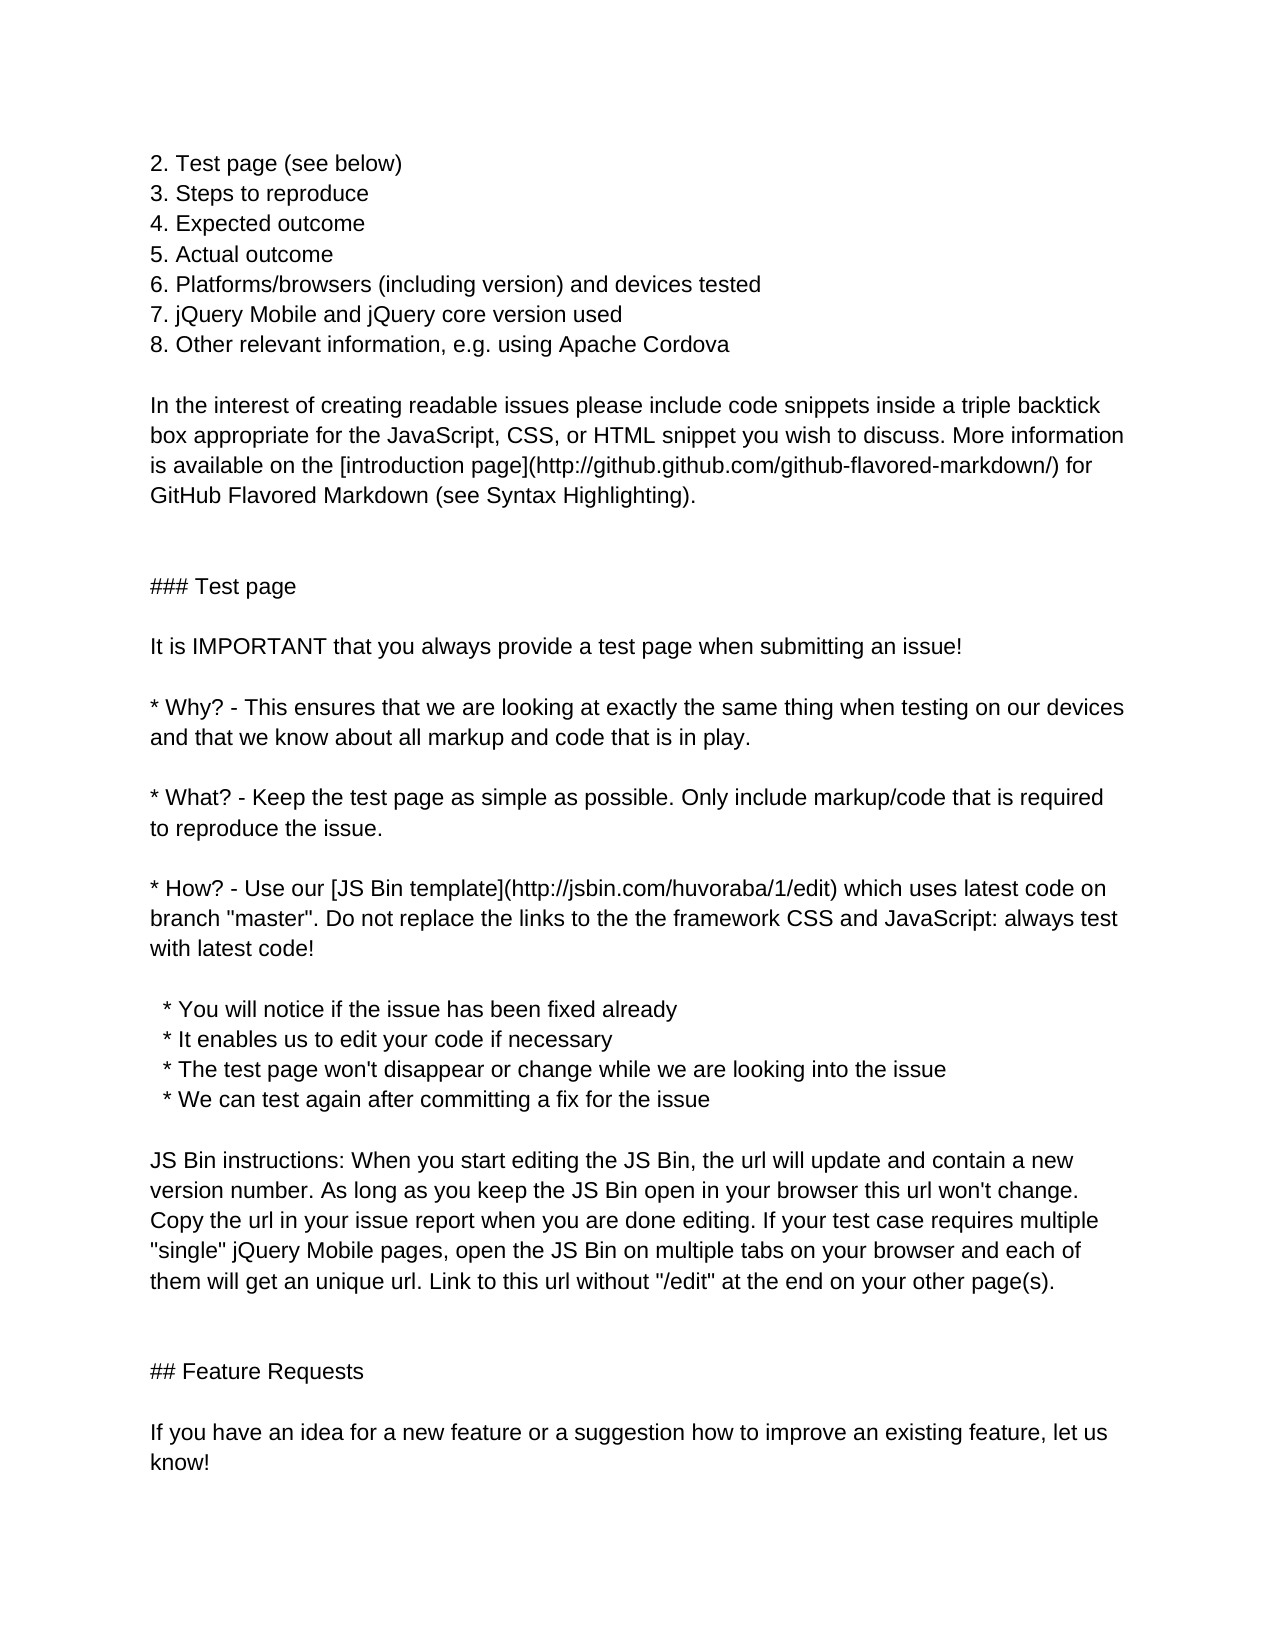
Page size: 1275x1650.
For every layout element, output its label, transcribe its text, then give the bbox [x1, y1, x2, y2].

text 7. jQuery Mobile and jQuery core version used [150, 301, 1125, 327]
text * How? - Use our [JS Bin template](http://jsbin.com/huvoraba/1/edit) which uses latest code on branch "master". Do not replace the links to the the framework CSS and JavaScript: always test with latest code! [150, 875, 1125, 962]
text 3. Steps to reproduce [150, 180, 1125, 207]
text 5. Actual outcome [150, 241, 1125, 267]
text It is IMPORTANT that you always provide a test page when submitting an issue! [150, 633, 1125, 660]
text * What? - Keep the test page as simple as possible. Only include markup/code that is required to reproduce the issue. [150, 784, 1125, 841]
text * The test page won't disappear or change while we are looking into the issue [150, 1056, 1125, 1083]
text * We can test again after committing a fix for the issue [150, 1086, 1125, 1113]
text JS Bin instructions: When you start editing the JS Bin, the url will update and contain a new version number. As long as you keep the JS Bin open in your browser this url won't change. Copy the url in your issue report when you are done editing. If your test case requires multiple "single" jQuery Mobile pages, open the JS Bin on multiple tabs on your browser and each of them will get an unique url. Link to this url without "/edit" at the end on your other page(s). [150, 1147, 1125, 1294]
text * It enables us to edit your code if necessary [150, 1026, 1125, 1052]
text 2. Test page (see below) [150, 150, 1125, 176]
text ## Feature Requests [150, 1358, 1125, 1385]
text * Why? - This ensures that we are looking at exactly the same thing when testing on our devices and that we know about all markup and code that is in play. [150, 694, 1125, 750]
text 8. Other relevant information, e.g. using Apache Cordova [150, 331, 1125, 358]
text * You will notice if the issue has been fixed already [150, 996, 1125, 1022]
text In the interest of creating readable issues please include code snippets inside a triple backtick box appropriate for the JavaScript, CSS, or HTML snippet you wish to discuss. More information is available on the [introduction page](http://github.github.com/github-flavored-markdown/) for GitHub Flavored Markdown (see Syntax Highlighting). [150, 392, 1125, 509]
text If you have an idea for a new feature or a suggestion how to improve an existing feature, let us know! [150, 1419, 1125, 1475]
text ### Test page [150, 573, 1125, 599]
text 4. Expected outcome [150, 210, 1125, 237]
text 6. Platforms/browsers (including version) and devices tested [150, 271, 1125, 297]
